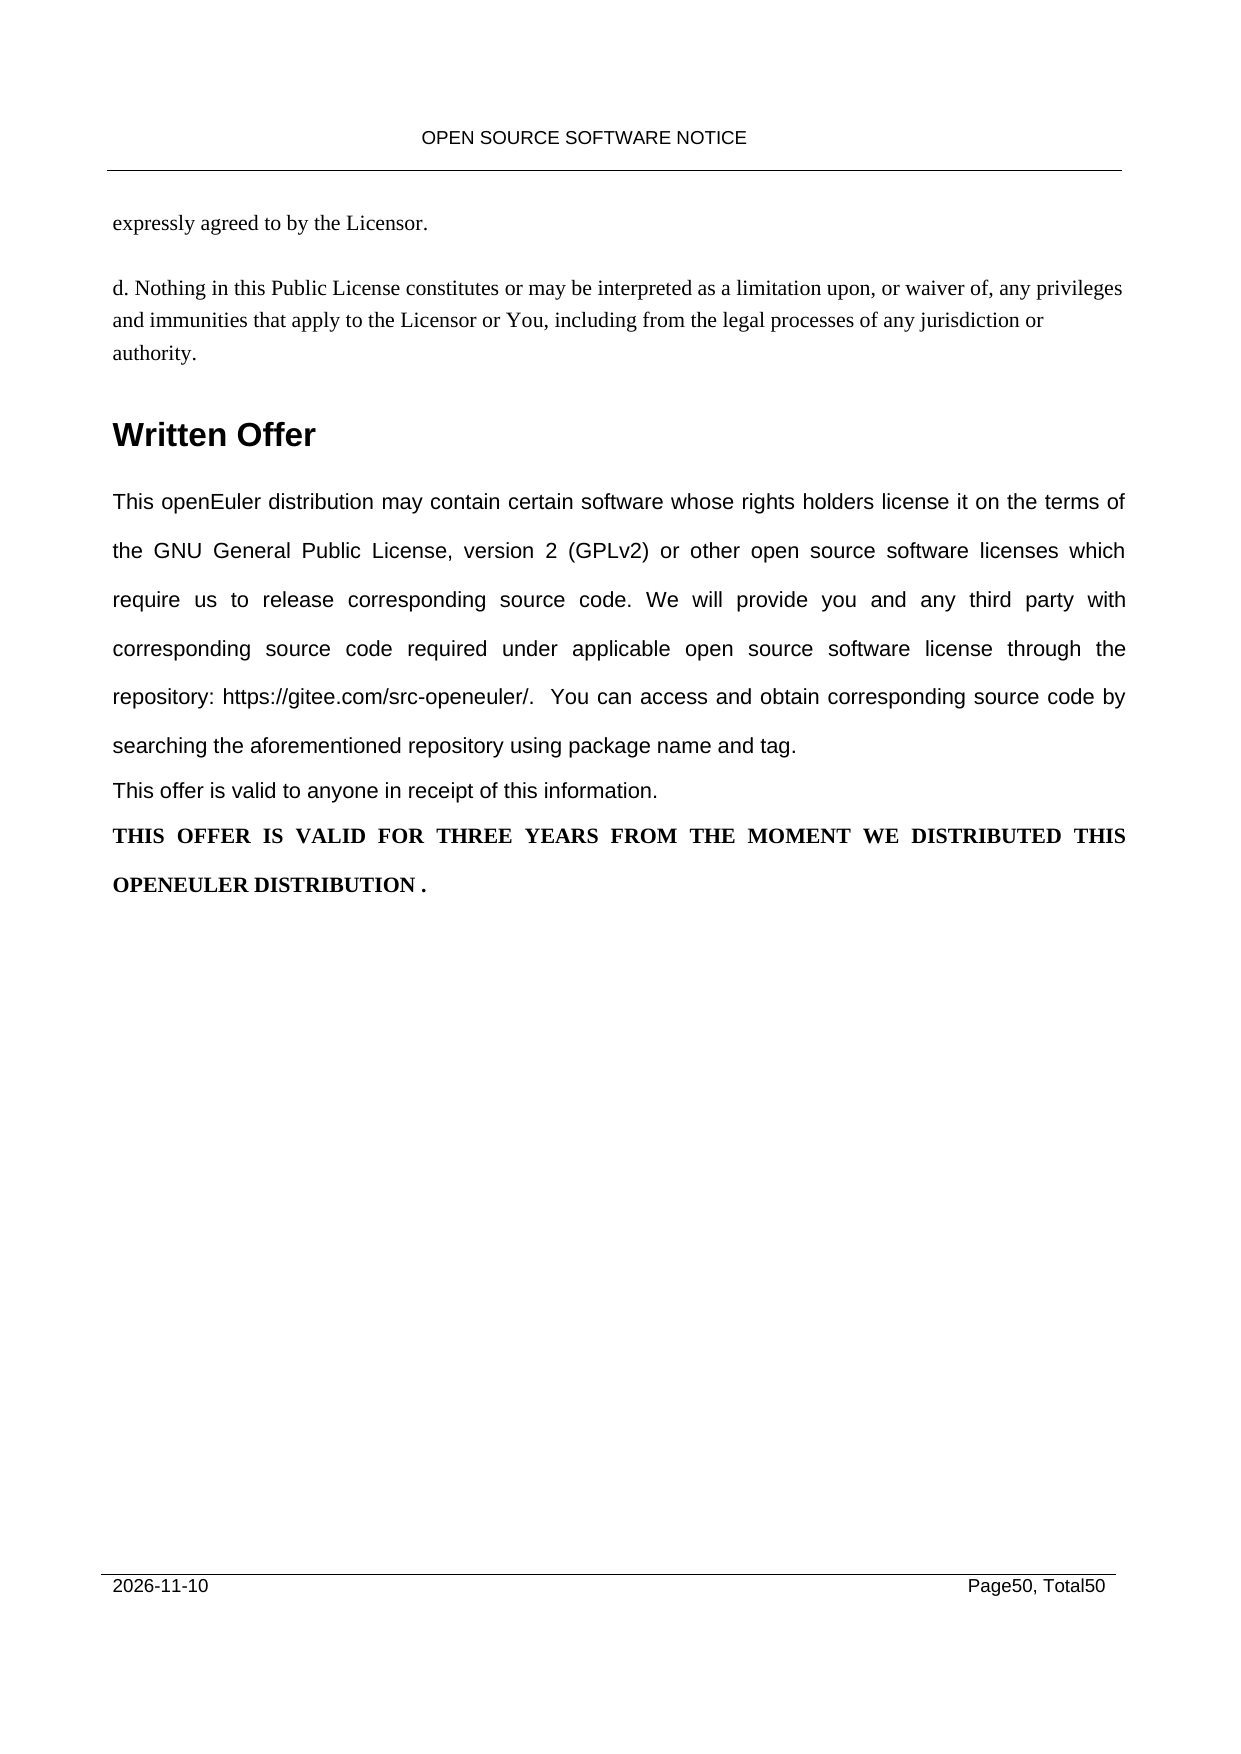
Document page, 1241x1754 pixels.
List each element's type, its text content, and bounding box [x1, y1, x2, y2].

text THIS OFFER IS VALID FOR THREE YEARS FROM THE MOMENT WE DISTRIBUTED THIS OPENEULER DISTRIBUTION . [112, 819, 1128, 901]
text This openEuler distribution may contain certain software whose rights holders license it on the terms of the GNU General Public License, version 2 (GPLv2) or other open source software licenses which require us to release corresponding source code. We will provide you and any third party with corresponding source code required under applicable open source software license through the repository: https://gitee.com/src-openeuler/. You can access and obtain corresponding source code by searching the aforementioned repository using package name and tag. [112, 486, 1128, 762]
text This offer is valid to anyone in receipt of this information. [112, 774, 1128, 807]
text Written Offer [112, 401, 1128, 466]
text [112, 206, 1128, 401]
